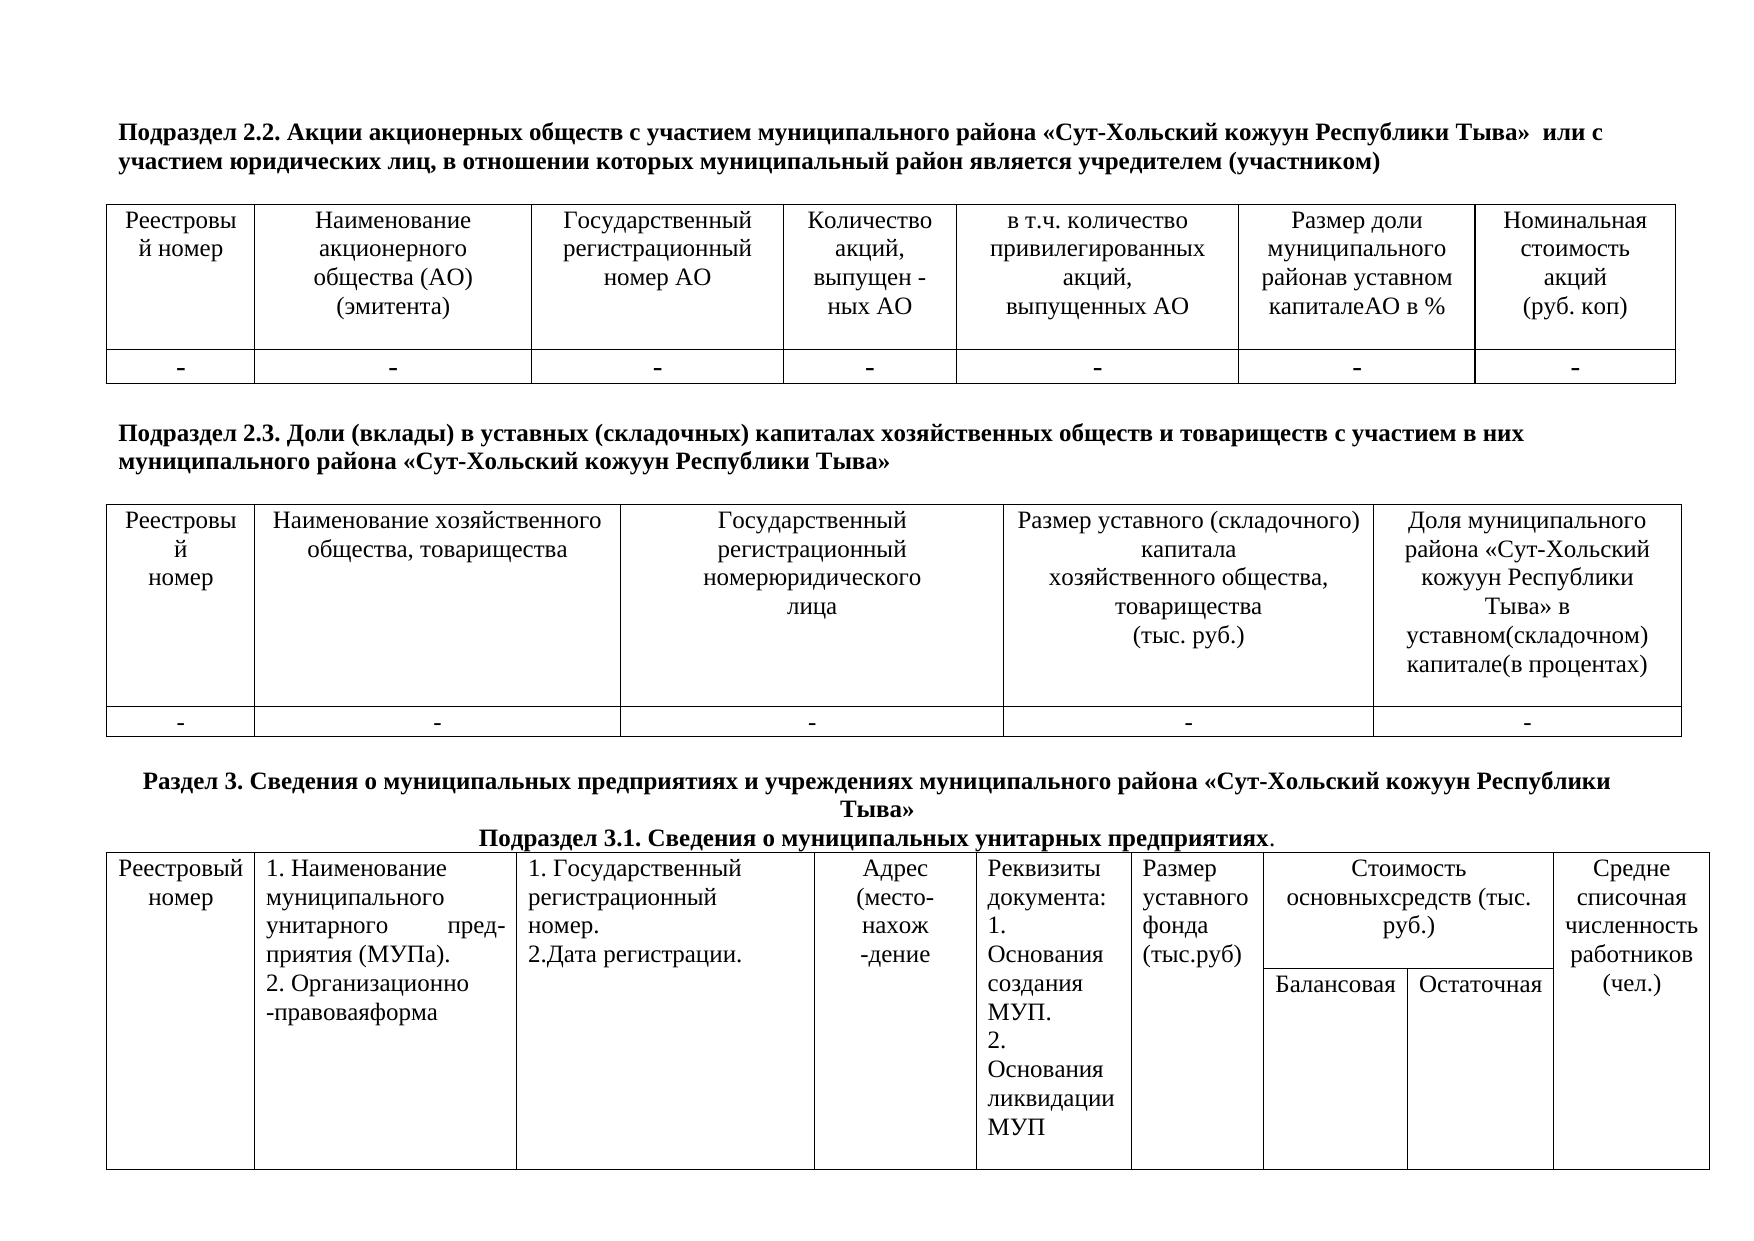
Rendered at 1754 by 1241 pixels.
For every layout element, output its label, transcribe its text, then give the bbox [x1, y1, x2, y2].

table_cell - [621, 707, 1003, 736]
table_header Размер уставного (складочного) капитала хозяйственного общества, товарищества (тыс. руб.) [1004, 505, 1373, 706]
table_header в т.ч. количество привилегированных акций, выпущенных АО [957, 205, 1238, 348]
table_cell - [1239, 350, 1474, 383]
table_cell - [1476, 350, 1675, 383]
table_header Реестровый номер [107, 205, 254, 348]
table_header Реестровый номер [107, 505, 254, 706]
table_cell - [255, 707, 620, 736]
table_header Государственный регистрационный номер АО [532, 205, 783, 348]
table_header Реестровый номер [107, 853, 254, 1169]
text Подраздел 2.3. Доли (вклады) в уставных (складочных) капиталах хозяйственных обществ и товариществ с участием в них муниципального района «Сут-Хольский кожуун Республики Тыва» [118, 418, 1636, 475]
table_header 1. Наименование муниципального унитарного пред-приятия (МУПа). 2. Организационно -правоваяформа [255, 853, 516, 1169]
text Подраздел 3.1. Сведения о муниципальных унитарных предприятиях. [118, 823, 1636, 852]
table_cell - [784, 350, 956, 383]
table_header Стоимость основныхсредств (тыс. руб.) [1264, 853, 1553, 968]
table_header Номинальная стоимость акций (руб. коп) [1476, 205, 1675, 348]
table_cell Остаточная [1408, 969, 1553, 1169]
table_cell - [107, 350, 254, 383]
table_cell - [107, 707, 254, 736]
table_header 1. Государственный регистрационный номер. 2.Дата регистрации. [517, 853, 814, 1169]
text Раздел 3. Сведения о муниципальных предприятиях и учреждениях муниципального района «Сут-Хольский кожуун Республики Тыва» [118, 766, 1636, 823]
table_header Наименование хозяйственного общества, товарищества [255, 505, 620, 706]
table_header Размер уставного фонда (тыс.руб) [1132, 853, 1263, 1169]
table_header Средне списочная численность работников (чел.) [1554, 853, 1709, 1169]
table_cell - [1374, 707, 1681, 736]
text Подраздел 2.2. Акции акционерных обществ с участием муниципального района «Сут-Хольский кожуун Республики Тыва» или с участием юридических лиц, в отношении которых муниципальный район является учредителем (участником) [118, 117, 1636, 175]
table_header Адрес (место- нахож -дение [815, 853, 976, 1169]
table_cell - [255, 350, 531, 383]
table_cell - [957, 350, 1238, 383]
table_cell Балансовая [1264, 969, 1407, 1169]
table_header Размер доли муниципального районав уставном капиталеАО в % [1239, 205, 1474, 348]
table_cell - [1004, 707, 1373, 736]
table_header Реквизиты документа: 1. Основания создания МУП. 2. Основания ликвидации МУП [977, 853, 1131, 1169]
table_header Наименование акционерного общества (АО) (эмитента) [255, 205, 531, 348]
table_header Количество акций, выпущен - ных АО [784, 205, 956, 348]
table_cell - [532, 350, 783, 383]
table_header Государственный регистрационный номерюридического лица [621, 505, 1003, 706]
table_header Доля муниципального района «Сут-Хольский кожуун Республики Тыва» в уставном(складочном) капитале(в процентах) [1374, 505, 1681, 706]
